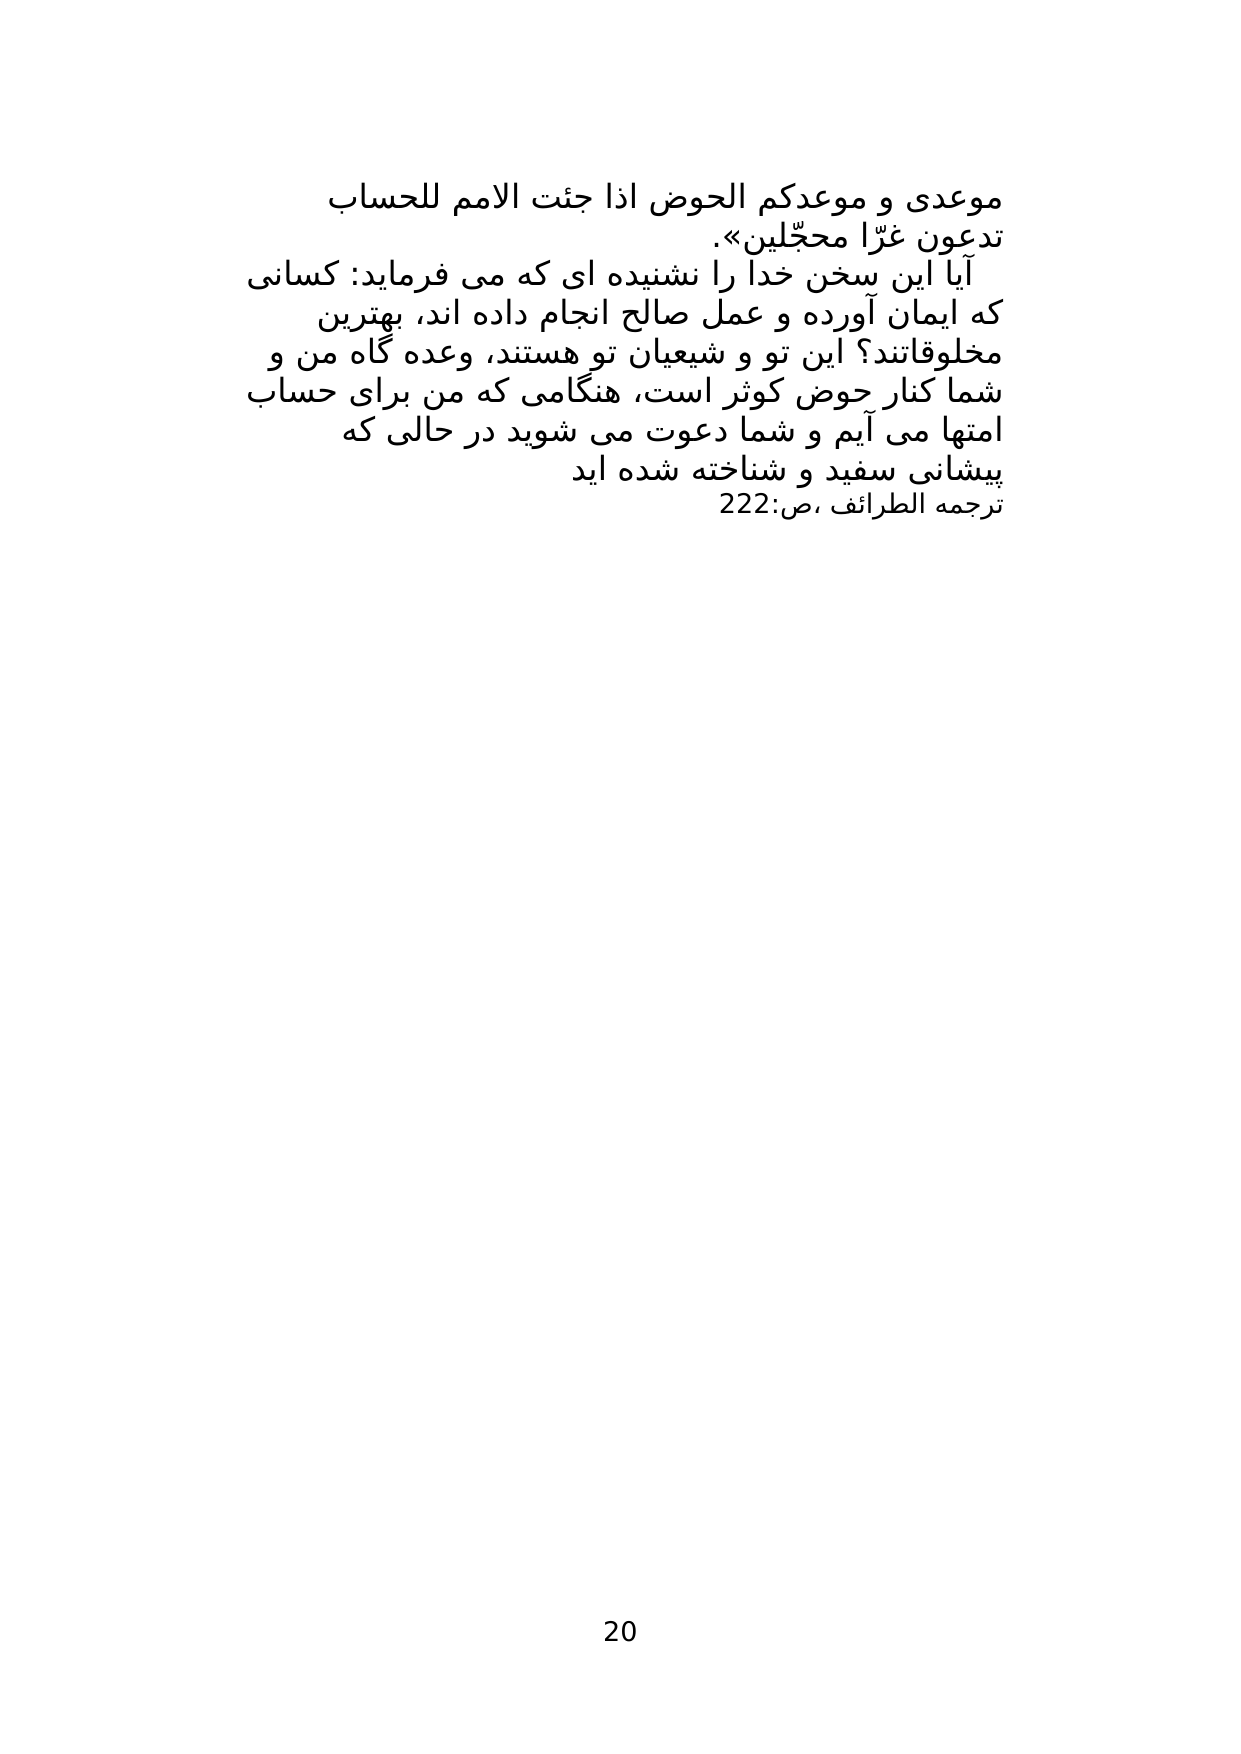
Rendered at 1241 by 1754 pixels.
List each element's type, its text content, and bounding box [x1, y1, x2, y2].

text ترجمه الطرائف ،ص:222 [236, 488, 1004, 519]
text آیا این سخن خدا را نشنیده ای که می فرماید: کسانی که ایمان آورده و عمل صالح انجام داده اند، بهترین مخلوقاتند؟ این تو و شیعیان تو هستند، وعده گاه من و شما کنار حوض کوثر است، هنگامی که من برای حساب امتها می آیم و شما دعوت می شوید در حالی که پیشانی سفید و شناخته شده اید [236, 255, 1004, 488]
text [236, 177, 1004, 255]
